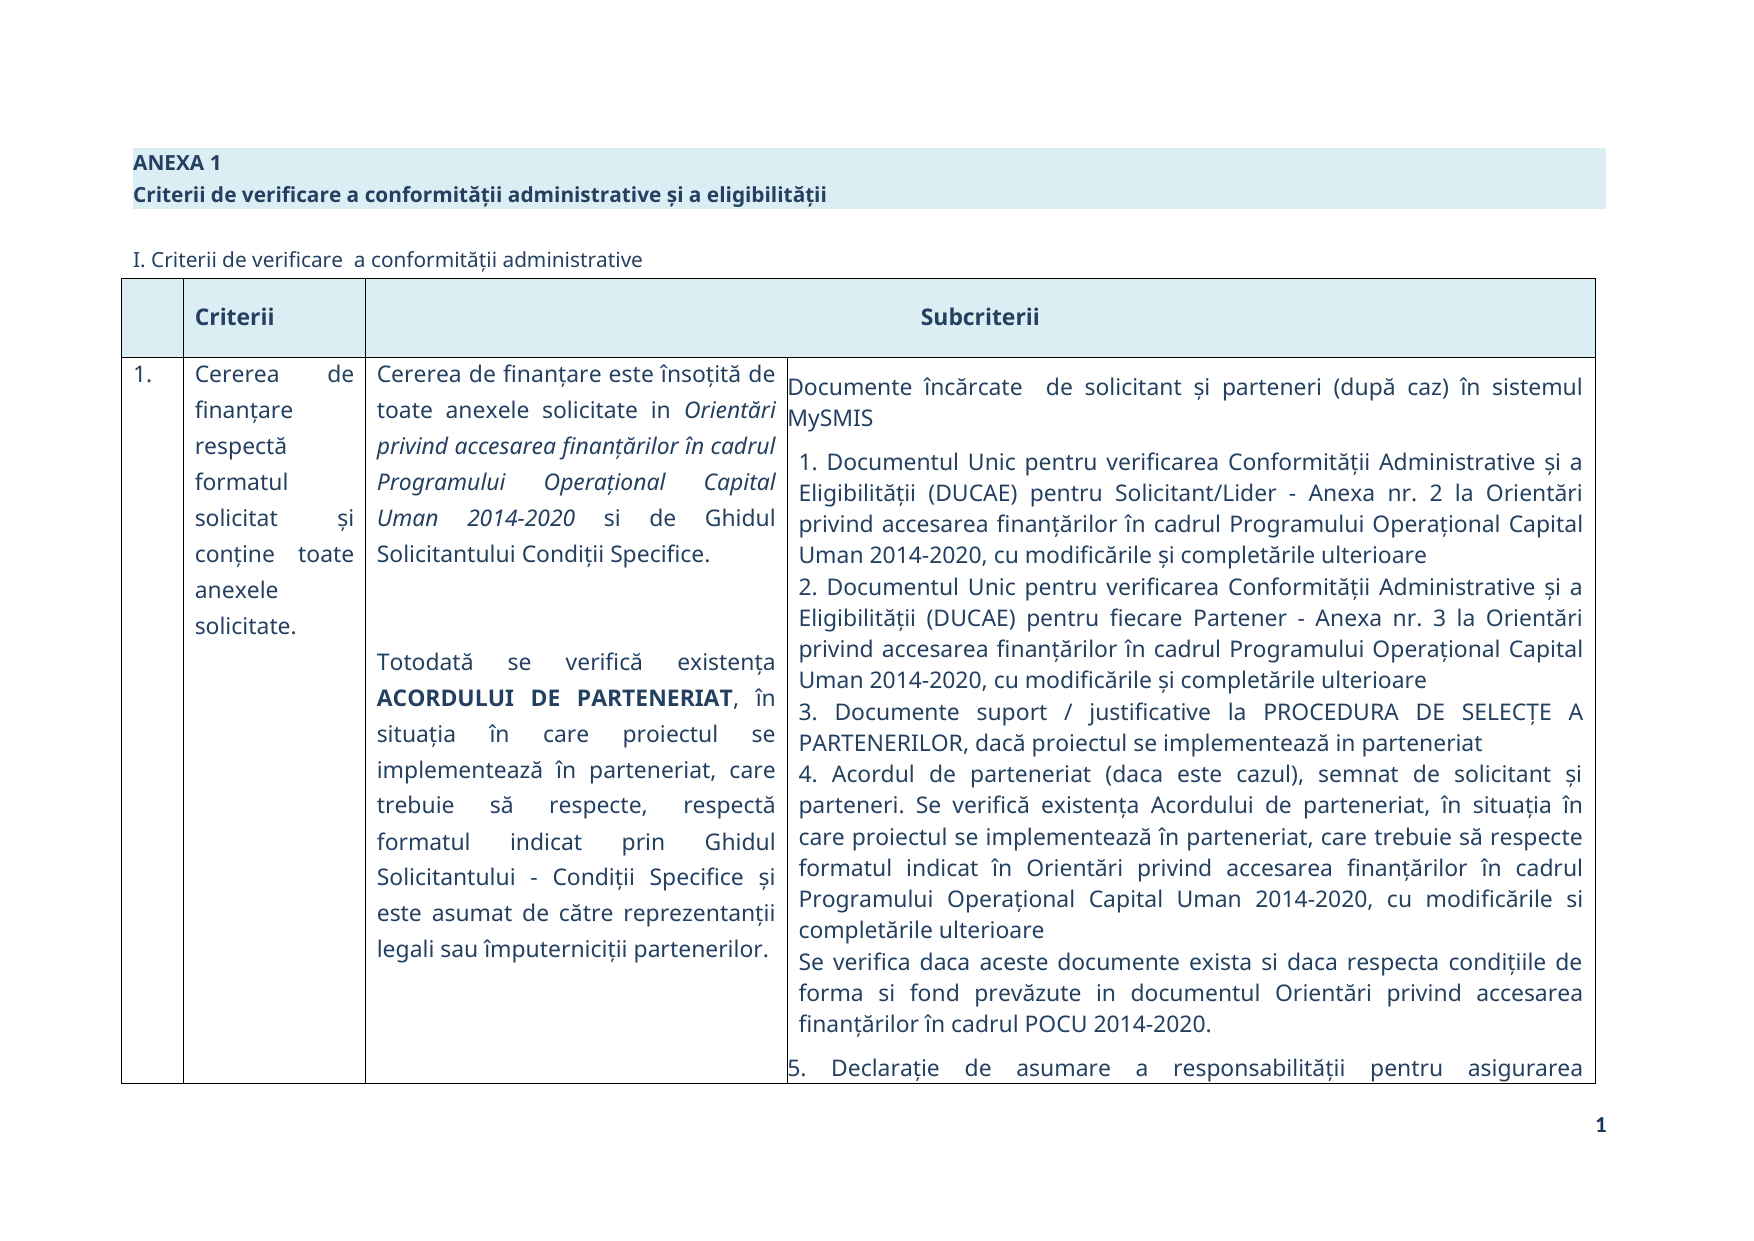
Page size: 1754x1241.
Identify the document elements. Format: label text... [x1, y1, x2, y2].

subtitle ANEXA 1 [133, 148, 1606, 176]
table_cell 1. [122, 358, 183, 1083]
table_header Subcriterii [366, 279, 1595, 357]
table_header Criterii [184, 279, 365, 357]
table_header [122, 279, 183, 357]
subtitle Criterii de verificare a conformității administrative și a eligibilității [133, 180, 1606, 209]
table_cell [788, 358, 1595, 1083]
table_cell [366, 358, 787, 1083]
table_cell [184, 358, 365, 1083]
subtitle I. Criterii de verificare a conformității administrative [133, 245, 1606, 274]
